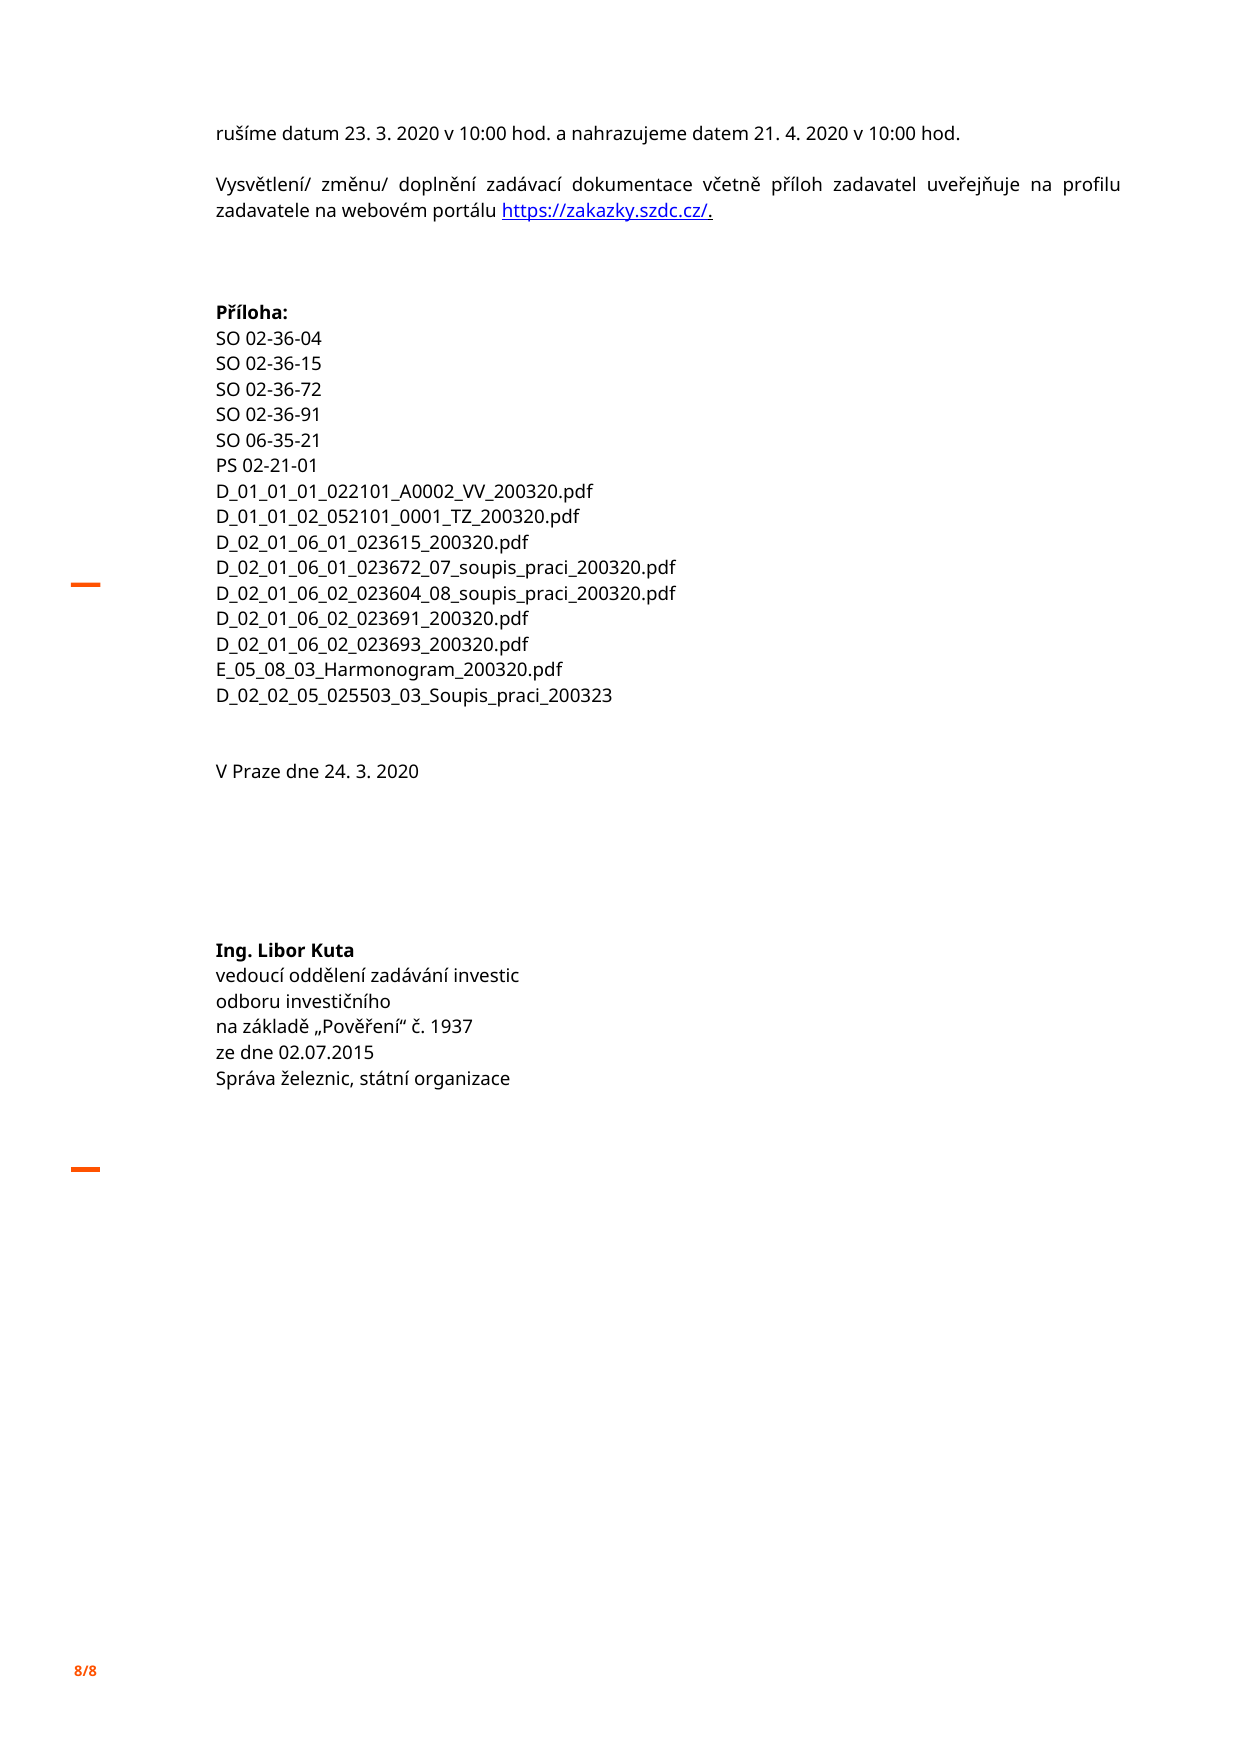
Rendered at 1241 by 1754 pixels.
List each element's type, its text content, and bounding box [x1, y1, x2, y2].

text Správa železnic, státní organizace [216, 1065, 1122, 1090]
text Vysvětlení/ změnu/ doplnění zadávací dokumentace včetně příloh zadavatel uveřejňuje na profilu zadavatele na webovém portálu https://zakazky.szdc.cz/. [216, 172, 1122, 223]
text D_02_01_06_01_023672_07_soupis_praci_200320.pdf [216, 554, 1122, 580]
text D_02_01_06_01_023615_200320.pdf [216, 529, 1122, 554]
text Příloha: [216, 299, 1122, 325]
text ze dne 02.07.2015 [216, 1039, 1122, 1065]
text na základě „Pověření“ č. 1937 [216, 1014, 1122, 1039]
text V Praze dne 24. 3. 2020 [216, 759, 1122, 784]
text D_01_01_02_052101_0001_TZ_200320.pdf [216, 503, 1122, 529]
text SO 02-36-72 [216, 376, 1122, 401]
text Ing. Libor Kuta [216, 937, 1122, 963]
text D_01_01_01_022101_A0002_VV_200320.pdf [216, 478, 1122, 503]
text SO 02-36-91 [216, 401, 1122, 427]
text D_02_01_06_02_023604_08_soupis_praci_200320.pdf [216, 580, 1122, 606]
text SO 02-36-15 [216, 350, 1122, 376]
text D_02_02_05_025503_03_Soupis_praci_200323 [216, 682, 1122, 708]
text D_02_01_06_02_023693_200320.pdf [216, 631, 1122, 657]
text vedoucí oddělení zadávání investic [216, 963, 1122, 988]
text SO 02-36-04 [216, 325, 1122, 350]
text SO 06-35-21 [216, 427, 1122, 452]
text D_02_01_06_02_023691_200320.pdf [216, 606, 1122, 631]
text rušíme datum 23. 3. 2020 v 10:00 hod. a nahrazujeme datem 21. 4. 2020 v 10:00 hod. [216, 121, 1122, 146]
text odboru investičního [216, 988, 1122, 1014]
text E_05_08_03_Harmonogram_200320.pdf [216, 657, 1122, 682]
text PS 02-21-01 [216, 452, 1122, 478]
